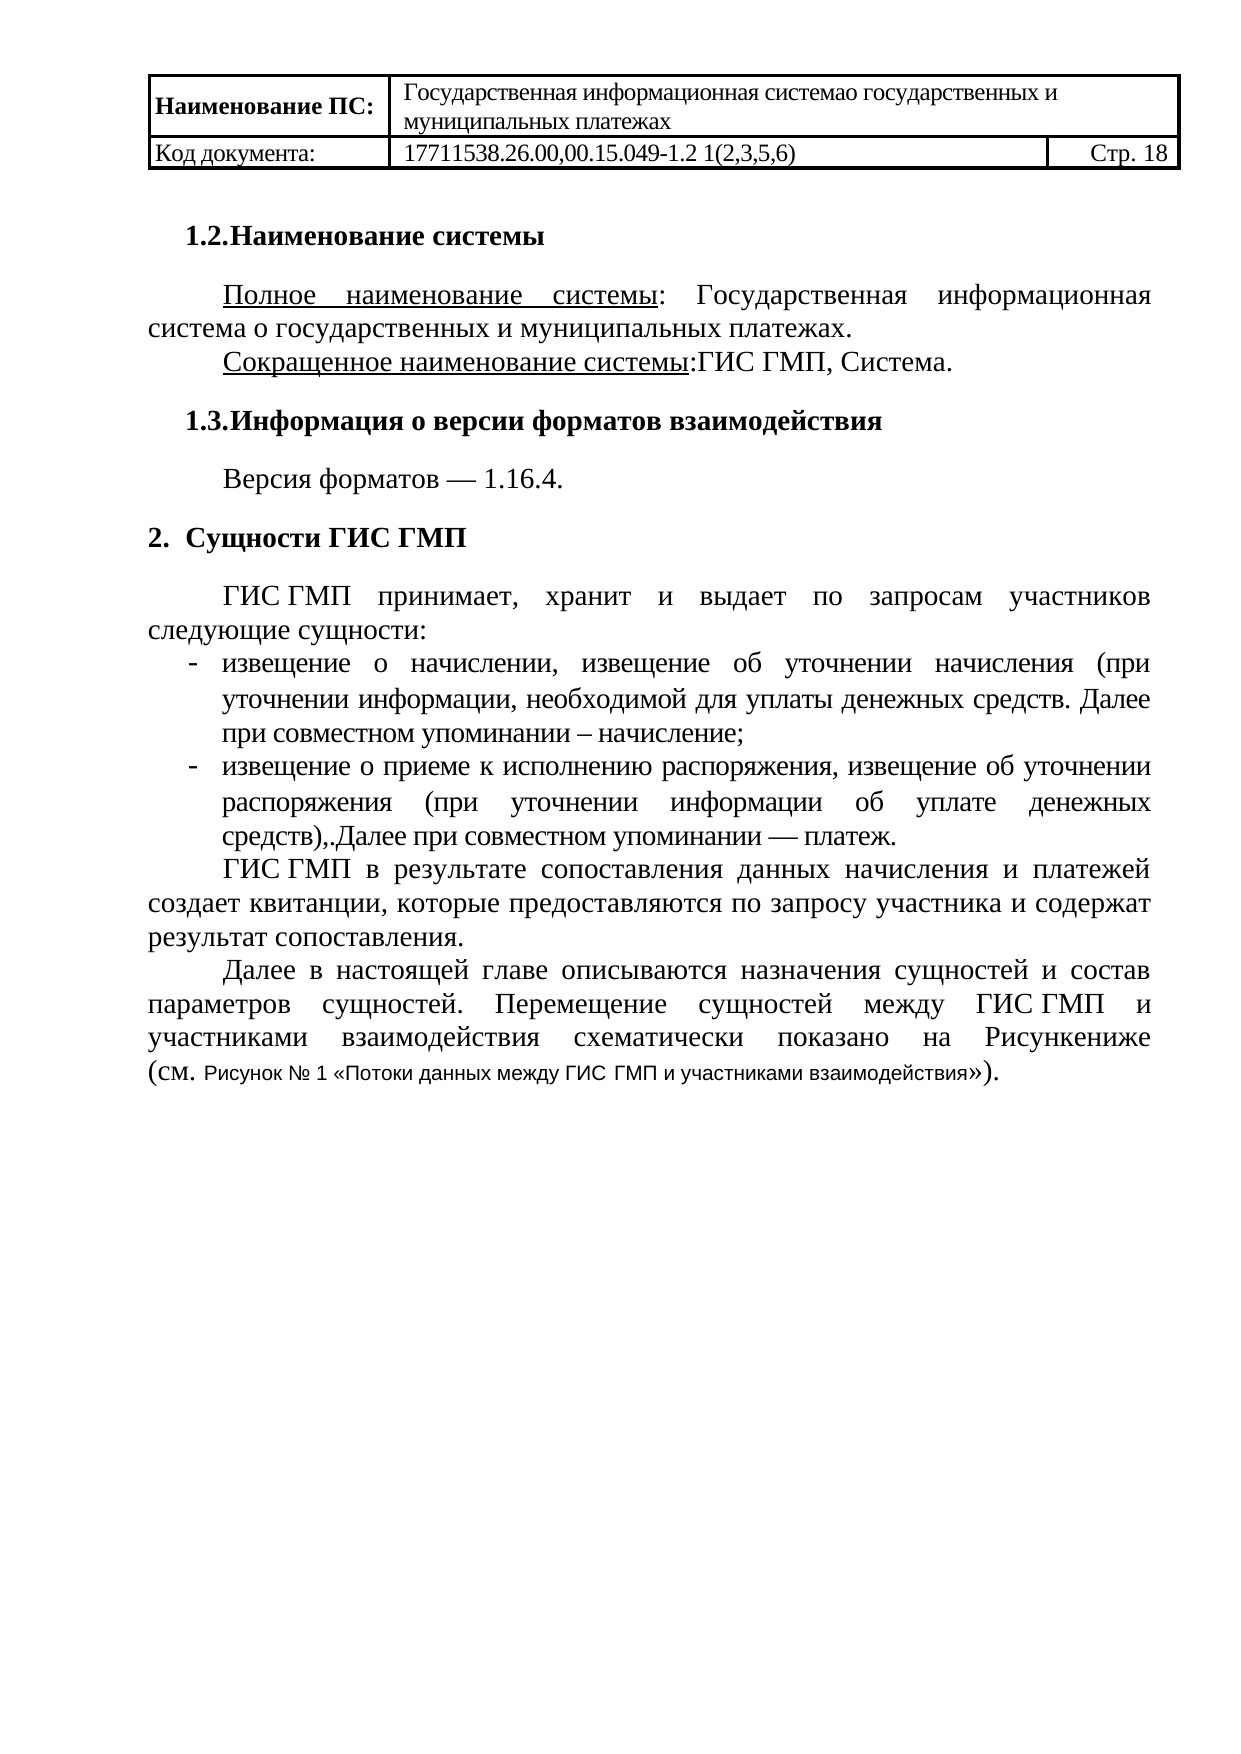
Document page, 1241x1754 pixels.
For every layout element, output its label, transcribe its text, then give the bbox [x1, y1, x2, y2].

list извещение о приеме к исполнению распоряжения, извещение об уточнении распоряжения (при уточнении информации об уплате денежных средств),.Далее при совместном упоминании — платеж. [184, 748, 1152, 852]
subtitle Сущности ГИС ГМП [148, 520, 1152, 553]
text ГИС ГМП принимает, хранит и выдает по запросам участников следующие сущности: [148, 578, 1152, 645]
text Полное наименование системы: Государственная информационная система о государственных и муниципальных платежах. [148, 277, 1152, 344]
text Далее в настоящей главе описываются назначения сущностей и состав параметров сущностей. Перемещение сущностей между ГИС ГМП и участниками взаимодействия схематически показано на Рисункениже (см. Рисунок № 1 «Потоки данных между ГИС ГМП и участниками взаимодействия»). [148, 952, 1152, 1086]
text Сокращенное наименование системы:ГИС ГМП, Система. [148, 344, 1152, 378]
text ГИС ГМП в результате сопоставления данных начисления и платежей создает квитанции, которые предоставляются по запросу участника и содержат результат сопоставления. [148, 852, 1152, 952]
list извещение о начислении, извещение об уточнении начисления (при уточнении информации, необходимой для уплаты денежных средств. Далее при совместном упоминании – начисление; [184, 645, 1152, 748]
text Версия форматов — 1.16.4. [148, 461, 1152, 495]
subtitle Информация о версии форматов взаимодействия [185, 403, 1152, 436]
subtitle Наименование системы [185, 218, 1152, 252]
